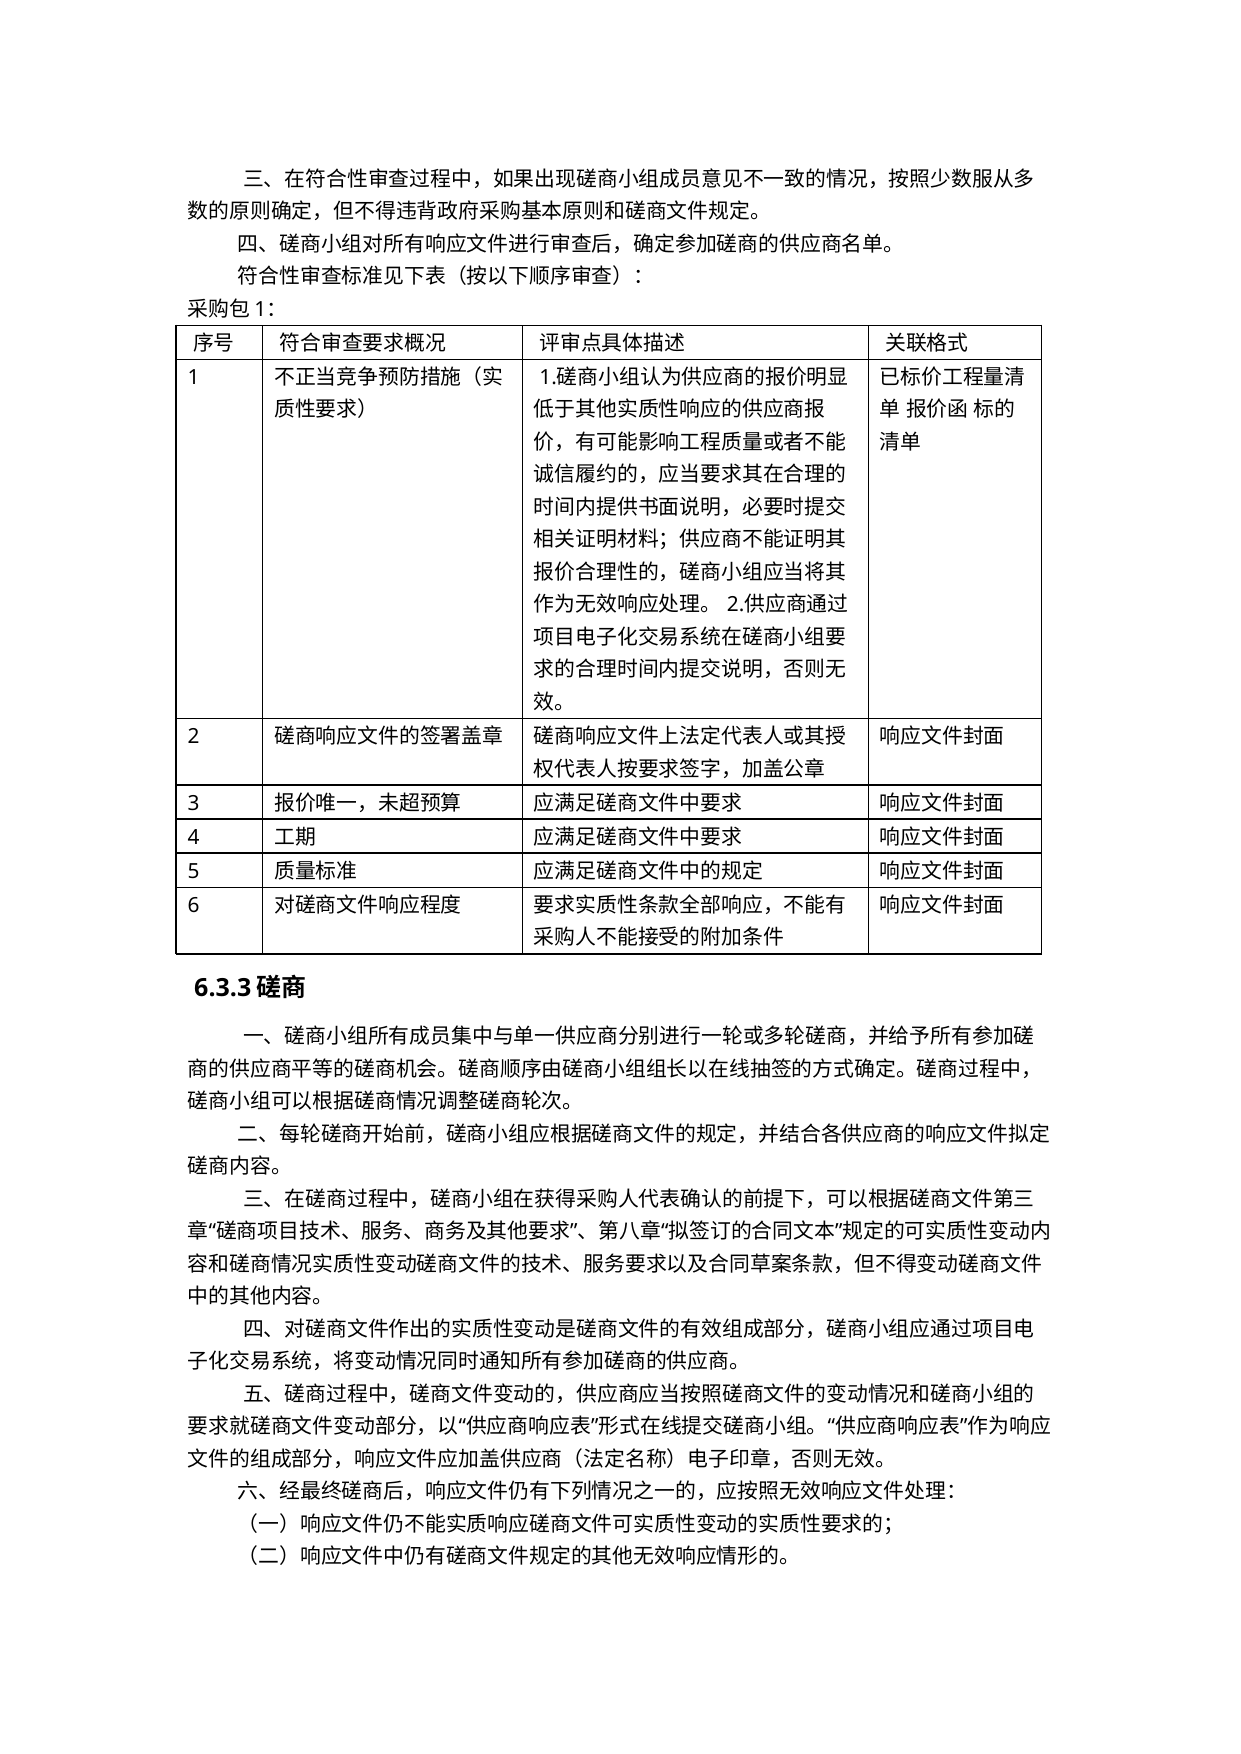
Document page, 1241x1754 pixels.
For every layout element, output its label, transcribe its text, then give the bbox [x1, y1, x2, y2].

table_cell 2 [177, 719, 262, 784]
table_cell 磋商响应文件的签署盖章 [263, 719, 522, 784]
text 6.3.3磋商 [187, 954, 1053, 1019]
table_cell 6 [177, 888, 262, 953]
text 六、经最终磋商后，响应文件仍有下列情况之一的，应按照无效响应文件处理： [187, 1474, 1053, 1507]
table_cell 响应文件封面 [869, 888, 1041, 953]
text 一、磋商小组所有成员集中与单一供应商分别进行一轮或多轮磋商，并给予所有参加磋商的供应商平等的磋商机会。磋商顺序由磋商小组组长以在线抽签的方式确定。磋商过程中，磋商小组可以根据磋商情况调整磋商轮次。 [187, 1019, 1053, 1117]
table_cell 报价唯一，未超预算 [263, 786, 522, 818]
text 四、对磋商文件作出的实质性变动是磋商文件的有效组成部分，磋商小组应通过项目电子化交易系统，将变动情况同时通知所有参加磋商的供应商。 [187, 1312, 1053, 1377]
table_cell 响应文件封面 [869, 786, 1041, 818]
table_cell 要求实质性条款全部响应，不能有采购人不能接受的附加条件 [523, 888, 868, 953]
text （一）响应文件仍不能实质响应磋商文件可实质性变动的实质性要求的； [187, 1507, 1053, 1539]
table_cell 工期 [263, 820, 522, 852]
text 二、每轮磋商开始前，磋商小组应根据磋商文件的规定，并结合各供应商的响应文件拟定磋商内容。 [187, 1117, 1053, 1182]
table_header 符合审查要求概况 [263, 326, 522, 358]
table_cell 响应文件封面 [869, 854, 1041, 886]
table_cell 应满足磋商文件中要求 [523, 820, 868, 852]
table_header 序号 [177, 326, 262, 358]
text 采购包1： [187, 292, 1053, 324]
text 三、在磋商过程中，磋商小组在获得采购人代表确认的前提下，可以根据磋商文件第三章“磋商项目技术、服务、商务及其他要求”、第八章“拟签订的合同文本”规定的可实质性变动内容和磋商情况实质性变动磋商文件的技术、服务要求以及合同草案条款，但不得变动磋商文件中的其他内容。 [187, 1182, 1053, 1312]
text 符合性审查标准见下表（按以下顺序审查）： [187, 259, 1053, 292]
table_cell 已标价工程量清单 报价函 标的清单 [869, 360, 1041, 718]
table_cell 响应文件封面 [869, 719, 1041, 784]
table_cell 磋商响应文件上法定代表人或其授权代表人按要求签字，加盖公章 [523, 719, 868, 784]
table_cell 对磋商文件响应程度 [263, 888, 522, 953]
table_cell 3 [177, 786, 262, 818]
table_cell 5 [177, 854, 262, 886]
table_cell 应满足磋商文件中要求 [523, 786, 868, 818]
text 三、在符合性审查过程中，如果出现磋商小组成员意见不一致的情况，按照少数服从多数的原则确定，但不得违背政府采购基本原则和磋商文件规定。 [187, 162, 1053, 227]
table_cell 不正当竞争预防措施（实质性要求） [263, 360, 522, 718]
table_cell 应满足磋商文件中的规定 [523, 854, 868, 886]
text 五、磋商过程中，磋商文件变动的，供应商应当按照磋商文件的变动情况和磋商小组的要求就磋商文件变动部分，以“供应商响应表”形式在线提交磋商小组。“供应商响应表”作为响应文件的组成部分，响应文件应加盖供应商（法定名称）电子印章，否则无效。 [187, 1377, 1053, 1474]
table_header 评审点具体描述 [523, 326, 868, 358]
table_cell 质量标准 [263, 854, 522, 886]
text 四、磋商小组对所有响应文件进行审查后，确定参加磋商的供应商名单。 [187, 227, 1053, 259]
table_cell 1.磋商小组认为供应商的报价明显低于其他实质性响应的供应商报价，有可能影响工程质量或者不能诚信履约的，应当要求其在合理的时间内提供书面说明，必要时提交相关证明材料；供应商不能证明其报价合理性的，磋商小组应当将其作为无效响应处理。 2.供应商通过项目电子化交易系统在磋商小组要求的合理时间内提交说明，否则无效。 [523, 360, 868, 718]
table_header 关联格式 [869, 326, 1041, 358]
table_cell 1 [177, 360, 262, 718]
table_cell 响应文件封面 [869, 820, 1041, 852]
table_cell 4 [177, 820, 262, 852]
text （二）响应文件中仍有磋商文件规定的其他无效响应情形的。 [187, 1539, 1053, 1572]
